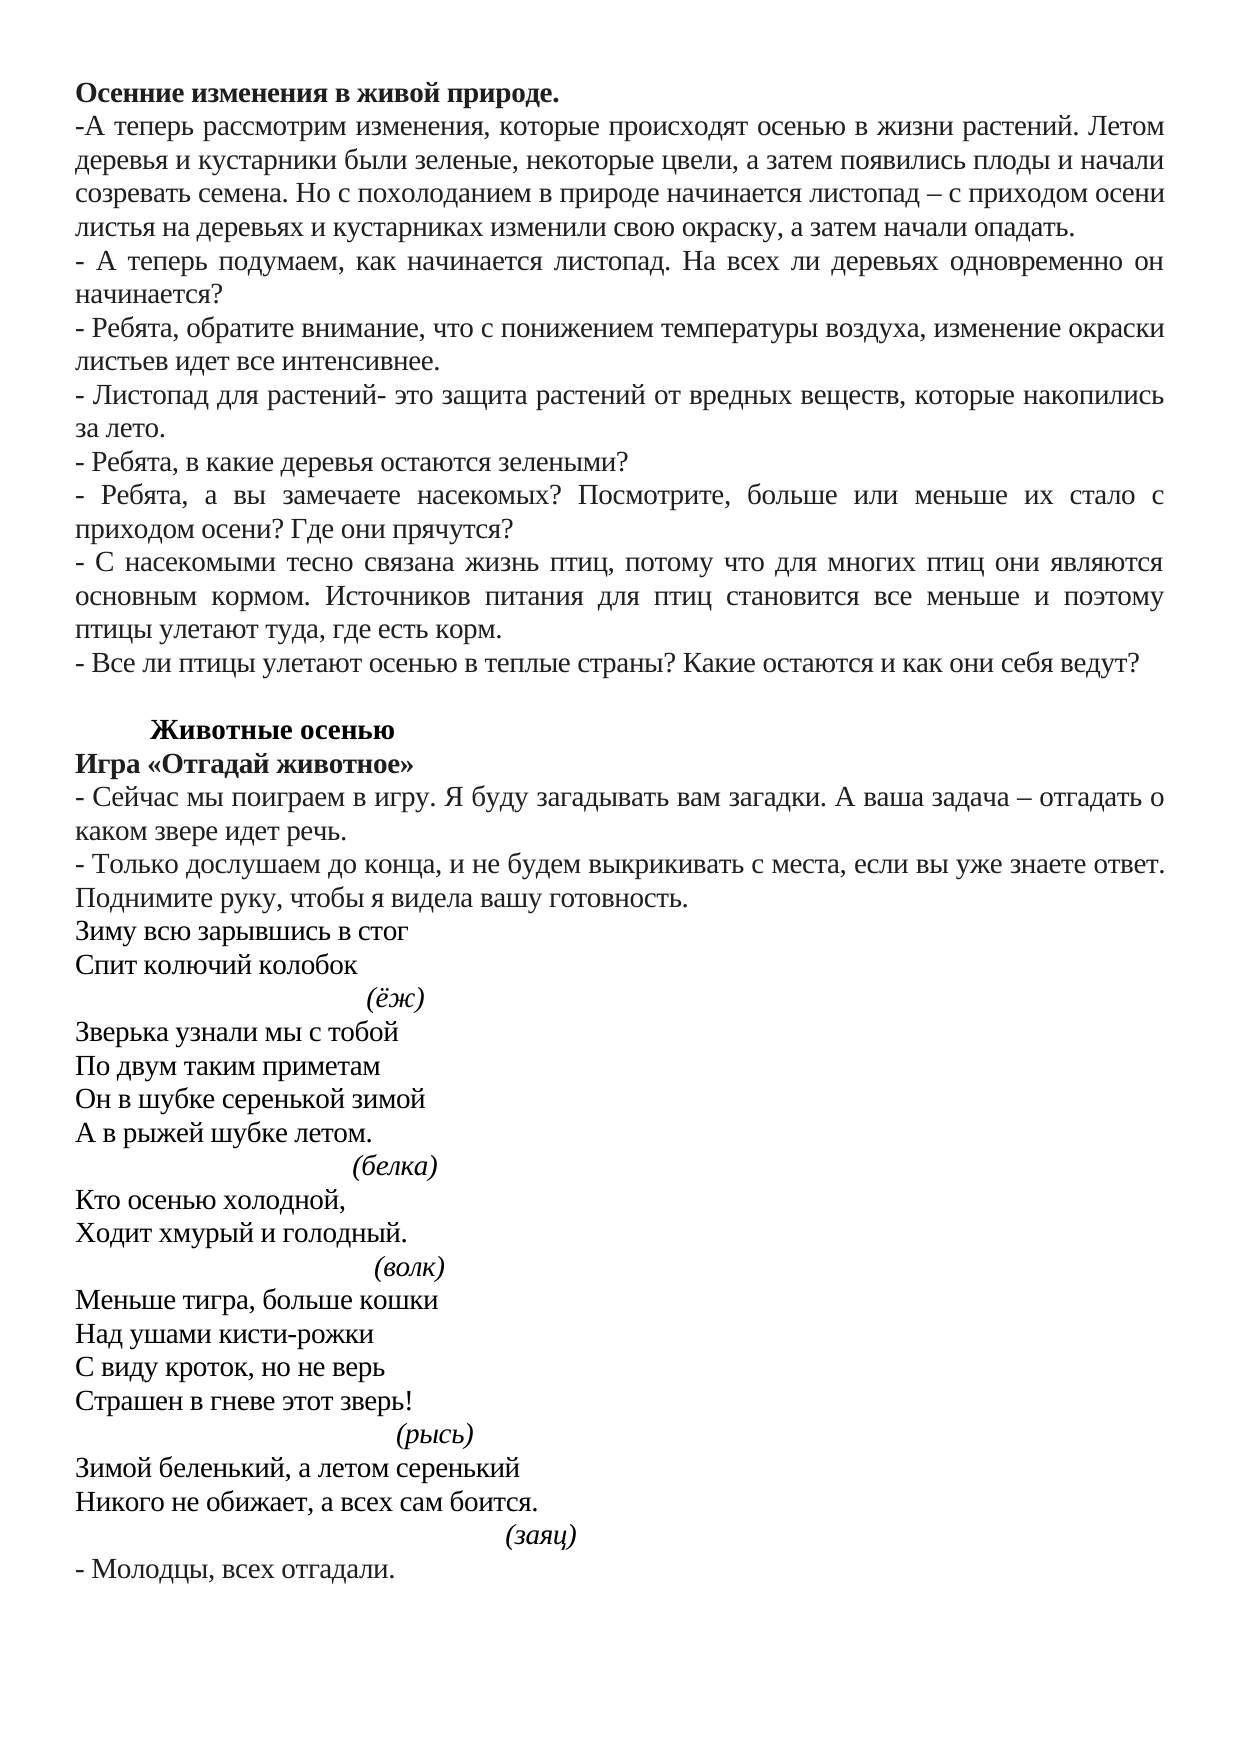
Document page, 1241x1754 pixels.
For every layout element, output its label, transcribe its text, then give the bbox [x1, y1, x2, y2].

text Зиму всю зарывшись в стог [75, 913, 1165, 947]
text - Молодцы, всех отгадали. [75, 1551, 1165, 1584]
text Спит колючий колобок [75, 947, 1165, 981]
text С виду кроток, но не верь [75, 1349, 1165, 1383]
text - Только дослушаем до конца, и не будем выкрикивать с места, если вы уже знаете ответ. Поднимите руку, чтобы я видела вашу готовность. [75, 846, 1165, 913]
text - Сейчас мы поиграем в игру. Я буду загадывать вам загадки. А ваша задача – отгадать о каком звере идет речь. [75, 779, 1165, 846]
text Осенние изменения в живой природе. [75, 75, 1165, 108]
list Животные осенью [150, 712, 1165, 746]
text - Ребята, в какие деревья остаются зелеными? [75, 444, 1165, 477]
text По двум таким приметам [75, 1048, 1165, 1081]
text Меньше тигра, больше кошки [75, 1282, 1165, 1316]
text (волк) [75, 1249, 1165, 1282]
text (белка) [75, 1148, 1165, 1182]
text Страшен в гневе этот зверь! [75, 1383, 1165, 1417]
text - Ребята, обратите внимание, что с понижением температуры воздуха, изменение окраски листьев идет все интенсивнее. [75, 310, 1165, 377]
text Ходит хмурый и голодный. [75, 1215, 1165, 1249]
text Зимой беленький, а летом серенький [75, 1450, 1165, 1484]
text - С насекомыми тесно связана жизнь птиц, потому что для многих птиц они являются основным кормом. Источников питания для птиц становится все меньше и поэтому птицы улетают туда, где есть корм. [75, 544, 1165, 645]
text -А теперь рассмотрим изменения, которые происходят осенью в жизни растений. Летом деревья и кустарники были зеленые, некоторые цвели, а затем появились плоды и начали созревать семена. Но с похолоданием в природе начинается листопад – с приходом осени листья на деревьях и кустарниках изменили свою окраску, а затем начали опадать. [75, 108, 1165, 243]
text - Листопад для растений- это защита растений от вредных веществ, которые накопились за лето. [75, 377, 1165, 444]
text - А теперь подумаем, как начинается листопад. На всех ли деревьях одновременно он начинается? [75, 243, 1165, 310]
text - Ребята, а вы замечаете насекомых? Посмотрите, больше или меньше их стало с приходом осени? Где они прячутся? [75, 477, 1165, 544]
text Он в шубке серенькой зимой [75, 1081, 1165, 1115]
text Над ушами кисти-рожки [75, 1316, 1165, 1349]
text - Все ли птицы улетают осенью в теплые страны? Какие остаются и как они себя ведут? [75, 645, 1165, 679]
text Зверька узнали мы с тобой [75, 1014, 1165, 1048]
text (заяц) [75, 1517, 1165, 1551]
text Кто осенью холодной, [75, 1182, 1165, 1215]
text Никого не обижает, а всех сам боится. [75, 1484, 1165, 1517]
text (рысь) [75, 1417, 1165, 1450]
text (ёж) [75, 981, 1165, 1014]
text А в рыжей шубке летом. [75, 1115, 1165, 1148]
text Игра «Отгадай животное» [75, 746, 1165, 779]
